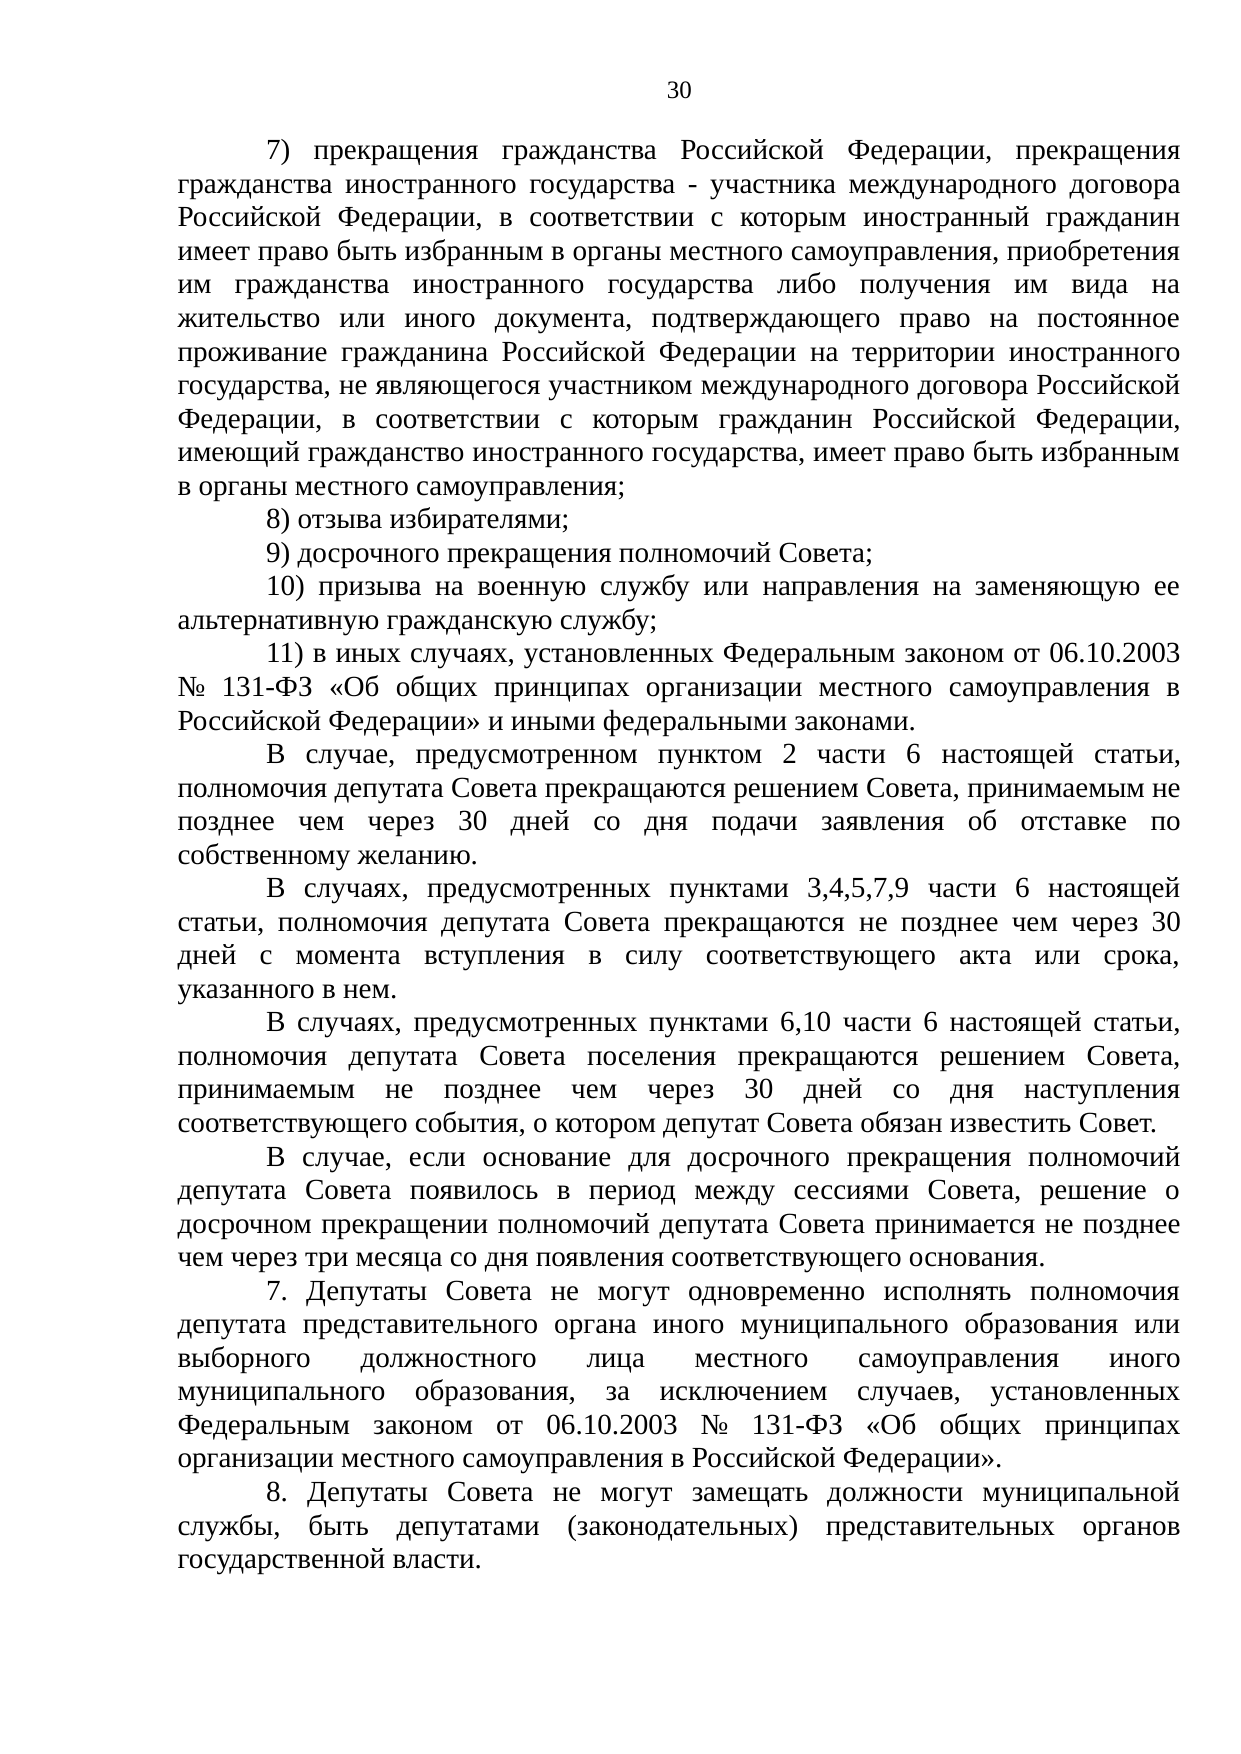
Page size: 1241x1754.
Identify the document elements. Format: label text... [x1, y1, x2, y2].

text 8) отзыва избирателями; [177, 501, 1181, 535]
text В случае, предусмотренном пунктом 2 части 6 настоящей статьи, полномочия депутата Совета прекращаются решением Совета, принимаемым не позднее чем через 30 дней со дня подачи заявления об отставке по собственному желанию. [177, 736, 1181, 870]
text 11) в иных случаях, установленных Федеральным законом от 06.10.2003 № 131-ФЗ «Об общих принципах организации местного самоуправления в Российской Федерации» и иными федеральными законами. [177, 636, 1181, 736]
text 9) досрочного прекращения полномочий Совета; [177, 535, 1181, 568]
text 10) призыва на военную службу или направления на заменяющую ее альтернативную гражданскую службу; [177, 568, 1181, 636]
text 7) прекращения гражданства Российской Федерации, прекращения гражданства иностранного государства - участника международного договора Российской Федерации, в соответствии с которым иностранный гражданин имеет право быть избранным в органы местного самоуправления, приобретения им гражданства иностранного государства либо получения им вида на жительство или иного документа, подтверждающего право на постоянное проживание гражданина Российской Федерации на территории иностранного государства, не являющегося участником международного договора Российской Федерации, в соответствии с которым гражданин Российской Федерации, имеющий гражданство иностранного государства, имеет право быть избранным в органы местного самоуправления; [177, 132, 1181, 501]
text В случаях, предусмотренных пунктами 3,4,5,7,9 части 6 настоящей статьи, полномочия депутата Совета прекращаются не позднее чем через 30 дней с момента вступления в силу соответствующего акта или срока, указанного в нем. [177, 870, 1181, 1004]
text 7. Депутаты Совета не могут одновременно исполнять полномочия депутата представительного органа иного муниципального образования или выборного должностного лица местного самоуправления иного муниципального образования, за исключением случаев, установленных Федеральным законом от 06.10.2003 № 131-ФЗ «Об общих принципах организации местного самоуправления в Российской Федерации». [177, 1273, 1181, 1474]
text В случаях, предусмотренных пунктами 6,10 части 6 настоящей статьи, полномочия депутата Совета поселения прекращаются решением Совета, принимаемым не позднее чем через 30 дней со дня наступления соответствующего события, о котором депутат Совета обязан известить Совет. [177, 1004, 1181, 1139]
text В случае, если основание для досрочного прекращения полномочий депутата Совета появилось в период между сессиями Совета, решение о досрочном прекращении полномочий депутата Совета принимается не позднее чем через три месяца со дня появления соответствующего основания. [177, 1139, 1181, 1273]
text 8. Депутаты Совета не могут замещать должности муниципальной службы, быть депутатами (законодательных) представительных органов государственной власти. [177, 1474, 1181, 1575]
